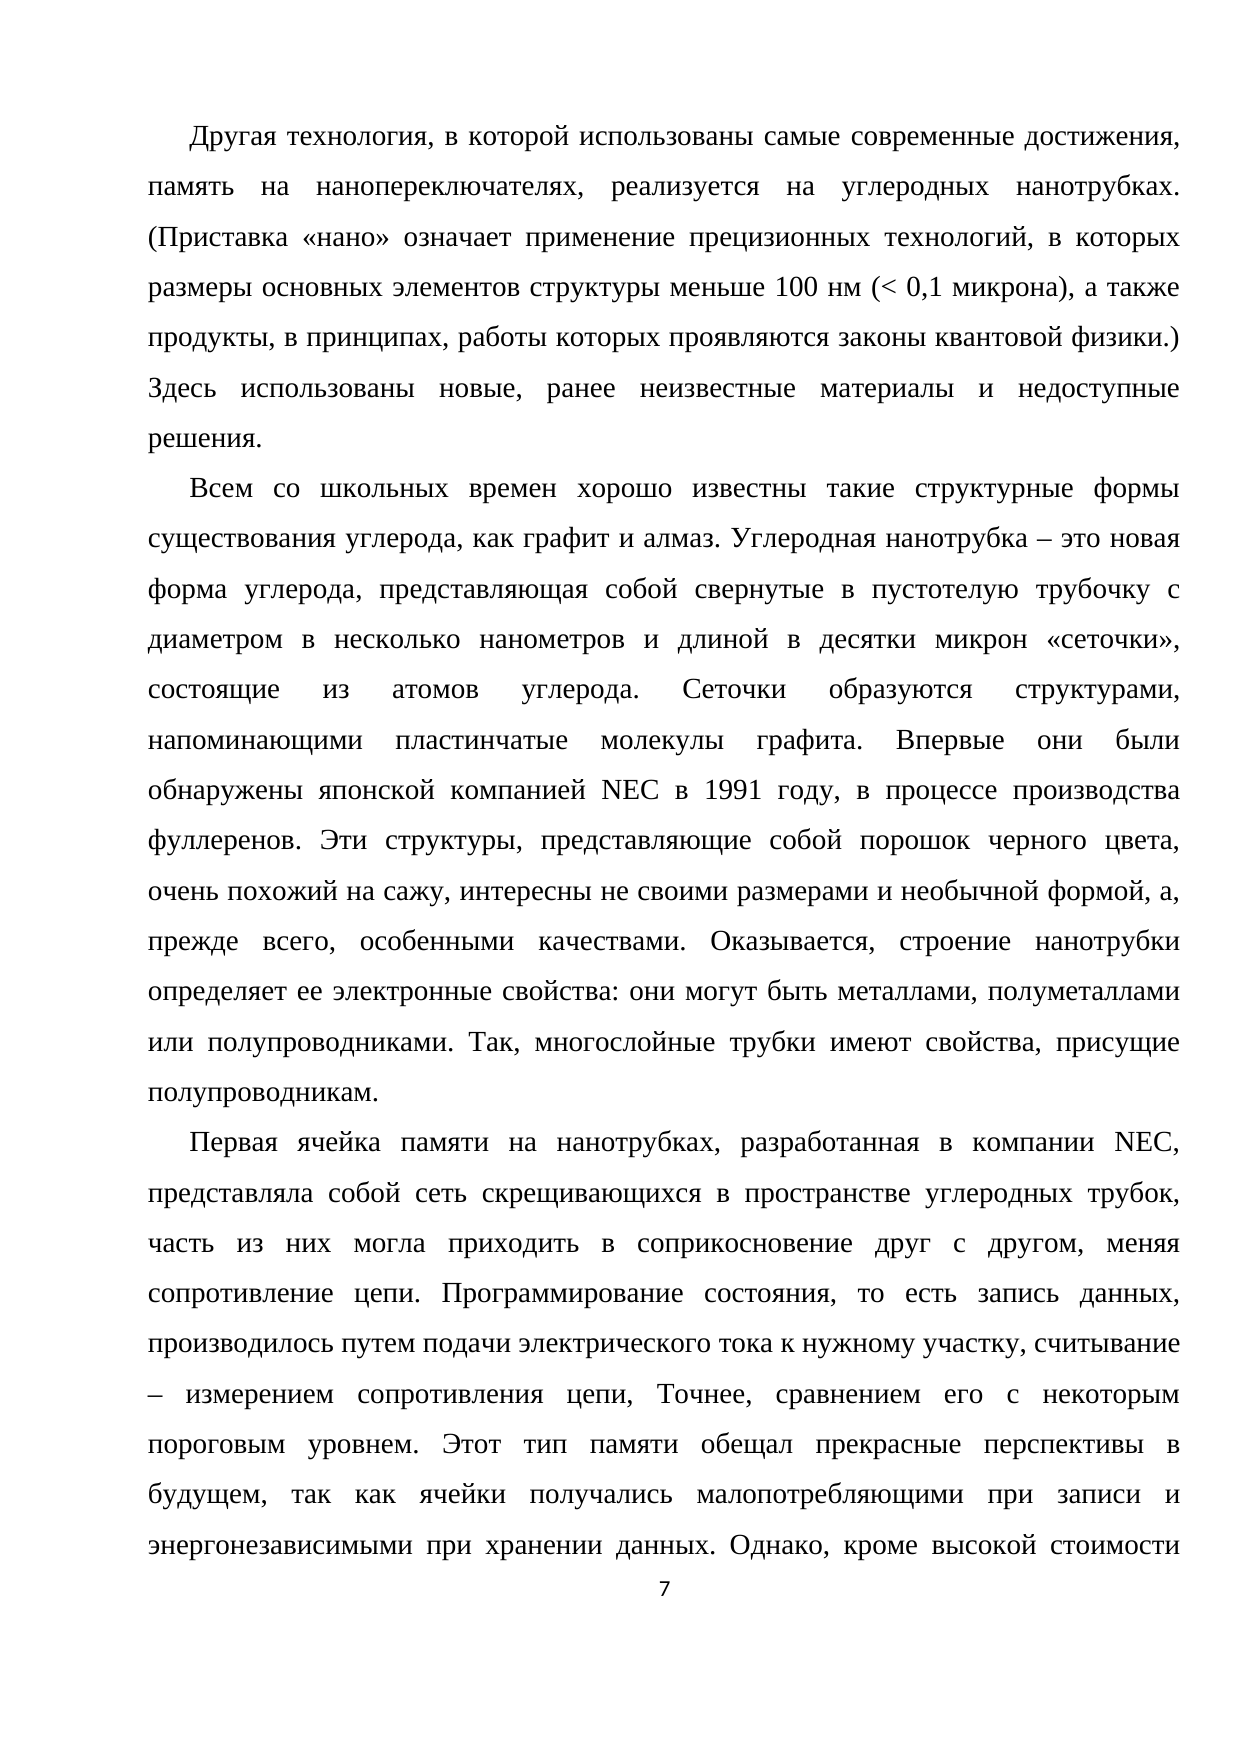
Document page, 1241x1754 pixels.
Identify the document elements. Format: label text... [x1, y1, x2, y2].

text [148, 1124, 1181, 1560]
text Всем со школьных времен хорошо известны такие структурные формы существования углерода, как графит и алмаз. Углеродная нанотрубка – это новая форма углерода, представляющая собой свернутые в пустотелую трубочку с диаметром в несколько нанометров и длиной в десятки микрон «сеточки», состоящие из атомов углерода. Сеточки образуются структурами, напоминающими пластинчатые молекулы графита. Впервые они были обнаружены японской компанией NEC в 1991 году, в процессе производства фуллеренов. Эти структуры, представляющие собой порошок черного цвета, очень похожий на сажу, интересны не своими размерами и необычной формой, а, прежде всего, особенными качествами. Оказывается, строение нанотрубки определяет ее электронные свойства: они могут быть металлами, полуметаллами или полупроводниками. Так, многослойные трубки имеют свойства, присущие полупроводникам. [148, 470, 1181, 1108]
text Другая технология, в которой использованы самые современные достижения, память на нанопереключателях, реализуется на углеродных нанотрубках. (Приставка «нано» означает применение прецизионных технологий, в которых размеры основных элементов структуры меньше 100 нм (< 0,1 микрона), а также продукты, в принципах, работы которых проявляются законы квантовой физики.) Здесь использованы новые, ранее неизвестные материалы и недоступные решения. [148, 118, 1181, 453]
